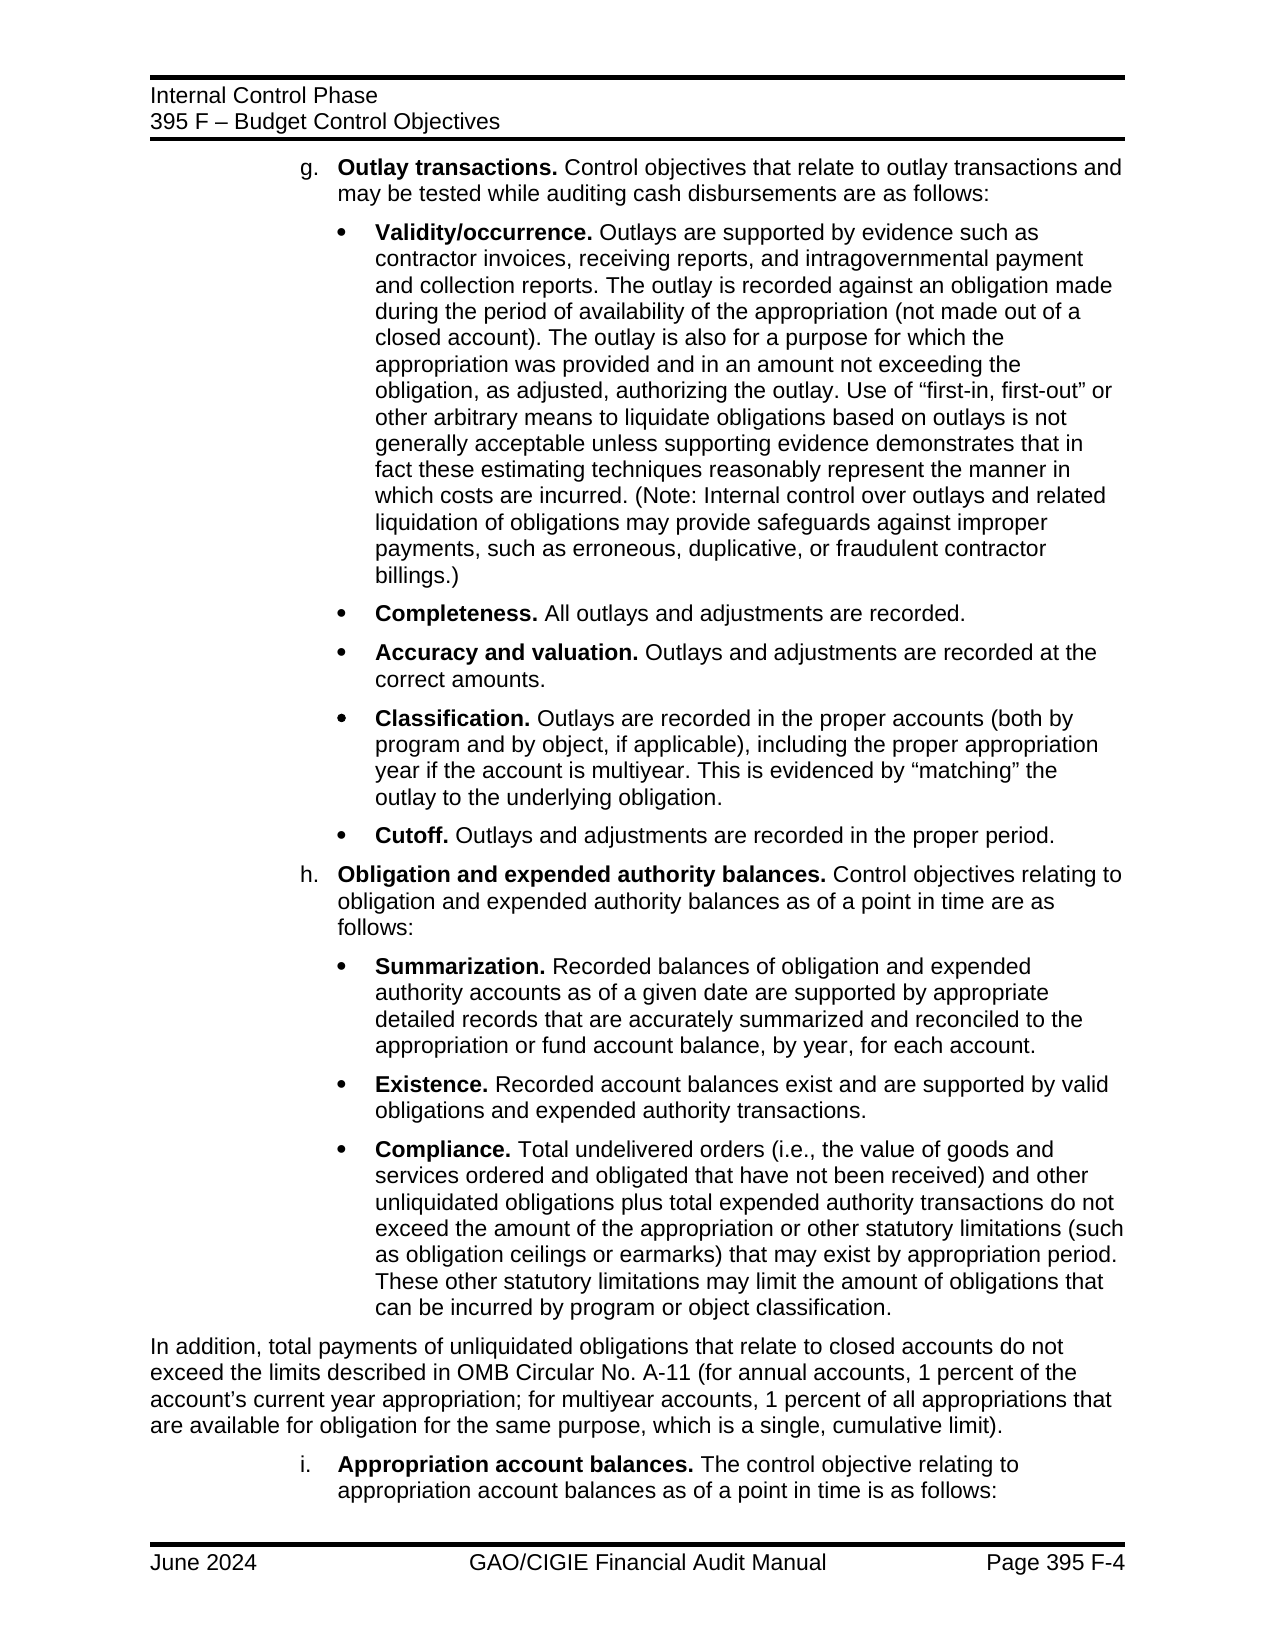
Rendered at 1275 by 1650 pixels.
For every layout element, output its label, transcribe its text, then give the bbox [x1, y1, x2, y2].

list Existence. Recorded account balances exist and are supported by valid obligations and expended authority transactions. [337, 1071, 1125, 1123]
list Outlay transactions. Control objectives that relate to outlay transactions and may be tested while auditing cash disbursements are as follows: [300, 154, 1125, 206]
text In addition, total payments of unliquidated obligations that relate to closed accounts do not exceed the limits described in OMB Circular No. A-11 (for annual accounts, 1 percent of the account’s current year appropriation; for multiyear accounts, 1 percent of all appropriations that are available for obligation for the same purpose, which is a single, cumulative limit). [150, 1333, 1125, 1438]
list Completeness. All outlays and adjustments are recorded. [337, 600, 1125, 627]
list Classification. Outlays are recorded in the proper accounts (both by program and by object, if applicable), including the proper appropriation year if the account is multiyear. This is evidenced by “matching” the outlay to the underlying obligation. [337, 704, 1125, 810]
list Cutoff. Outlays and adjustments are recorded in the proper period. [337, 822, 1125, 849]
list Appropriation account balances. The control objective relating to appropriation account balances as of a point in time is as follows: [300, 1451, 1125, 1503]
list Accuracy and valuation. Outlays and adjustments are recorded at the correct amounts. [337, 639, 1125, 692]
list Validity/occurrence. Outlays are supported by evidence such as contractor invoices, receiving reports, and intragovernmental payment and collection reports. The outlay is recorded against an obligation made during the period of availability of the appropriation (not made out of a closed account). The outlay is also for a purpose for which the appropriation was provided and in an amount not exceeding the obligation, as adjusted, authorizing the outlay. Use of “first-in, first-out” or other arbitrary means to liquidate obligations based on outlays is not generally acceptable unless supporting evidence demonstrates that in fact these estimating techniques reasonably represent the manner in which costs are incurred. (Note: Internal control over outlays and related liquidation of obligations may provide safeguards against improper payments, such as erroneous, duplicative, or fraudulent contractor billings.) [337, 219, 1125, 588]
list Compliance. Total undelivered orders (i.e., the value of goods and services ordered and obligated that have not been received) and other unliquidated obligations plus total expended authority transactions do not exceed the amount of the appropriation or other statutory limitations (such as obligation ceilings or earmarks) that may exist by appropriation period. These other statutory limitations may limit the amount of obligations that can be incurred by program or object classification. [337, 1136, 1125, 1320]
list Obligation and expended authority balances. Control objectives relating to obligation and expended authority balances as of a point in time are as follows: [300, 861, 1125, 940]
list Summarization. Recorded balances of obligation and expended authority accounts as of a given date are supported by appropriate detailed records that are accurately summarized and reconciled to the appropriation or fund account balance, by year, for each account. [337, 953, 1125, 1058]
